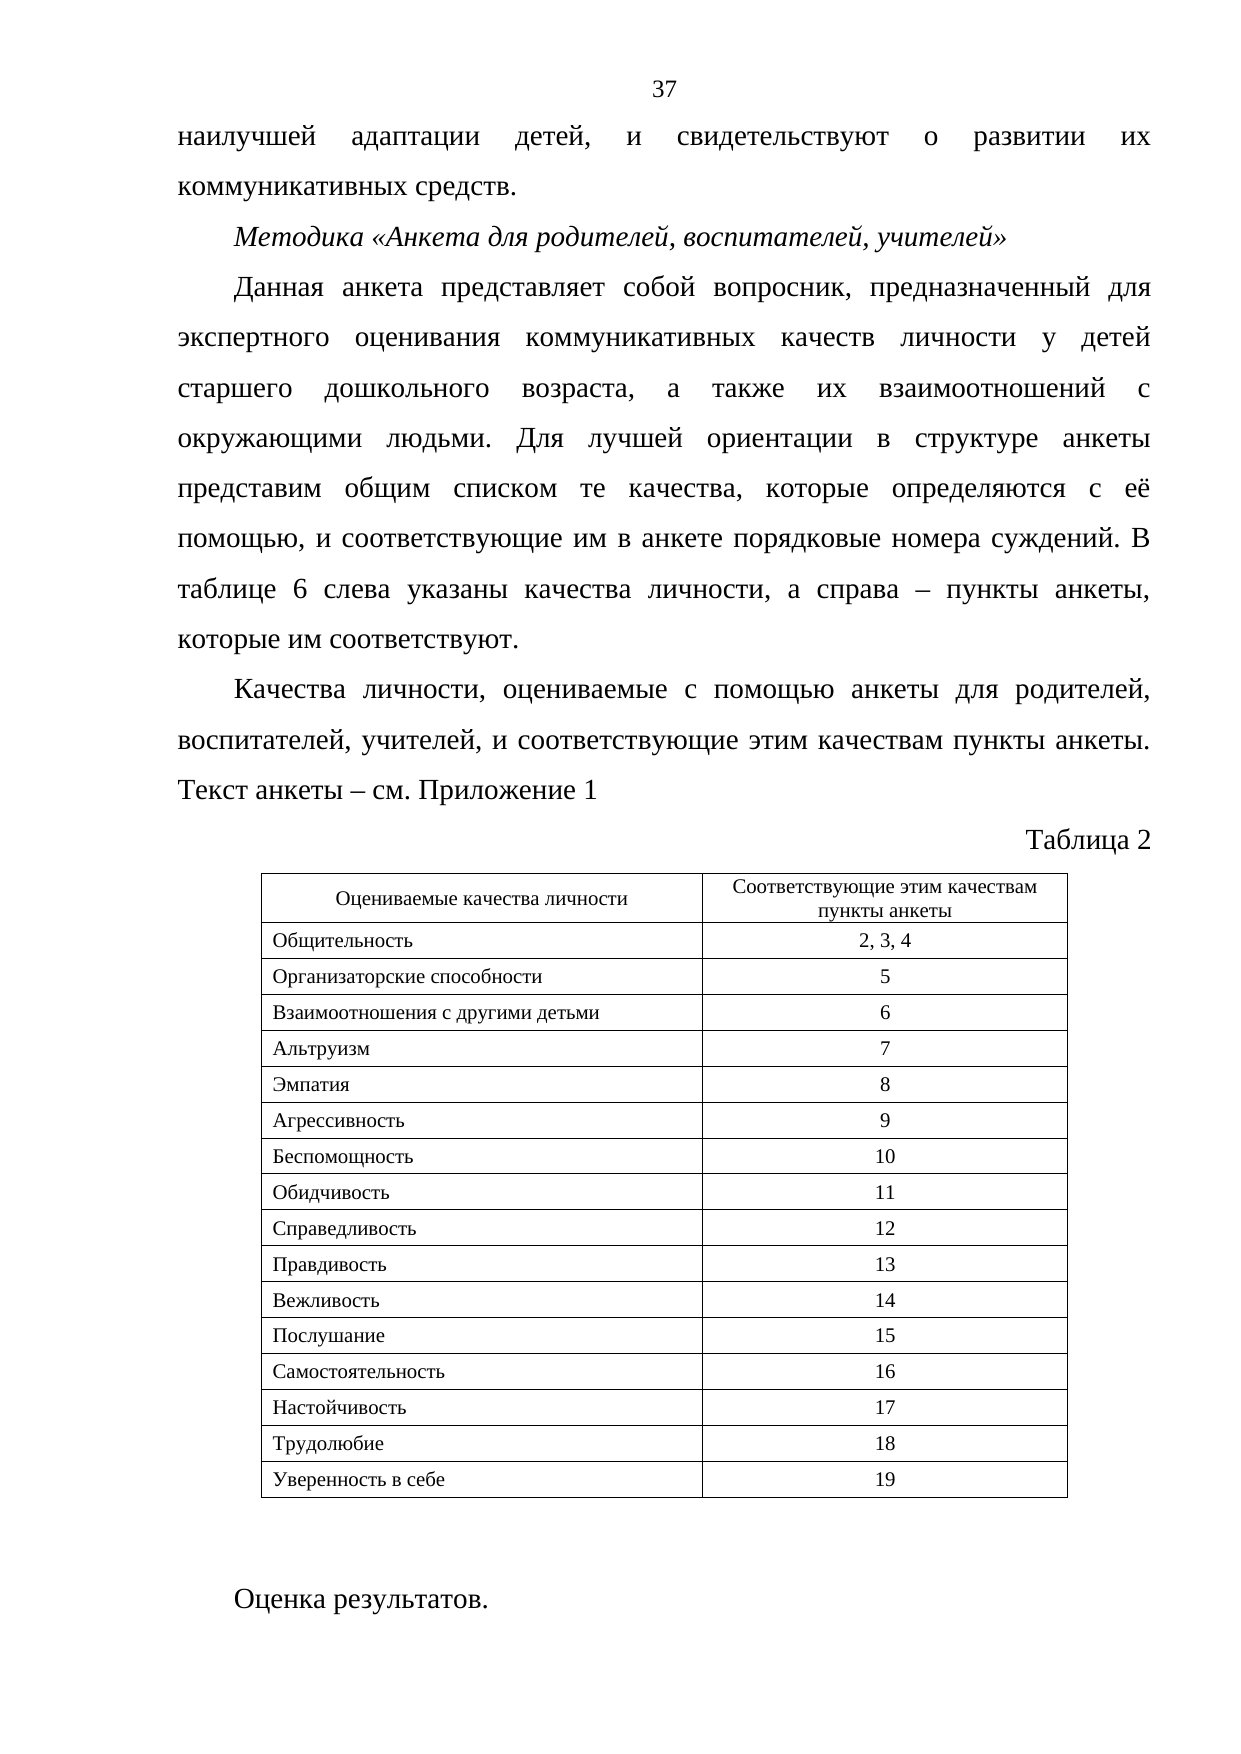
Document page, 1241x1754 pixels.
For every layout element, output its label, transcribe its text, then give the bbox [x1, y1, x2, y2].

text наилучшей адаптации детей, и свидетельствуют о развитии их коммуникативных средств. [177, 118, 1152, 202]
text Качества личности, оцениваемые с помощью анкеты для родителей, воспитателей, учителей, и соответствующие этим качествам пункты анкеты. Текст анкеты – см. Приложение 1 [177, 672, 1152, 806]
table_cell Вежливость [262, 1282, 702, 1317]
table_cell Правдивость [262, 1246, 702, 1281]
table_cell Агрессивность [262, 1103, 702, 1137]
text Данная анкета представляет собой вопросник, предназначенный для экспертного оценивания коммуникативных качеств личности у детей старшего дошкольного возраста, а также их взаимоотношений с окружающими людьми. Для лучшей ориентации в структуре анкеты представим общим списком те качества, которые определяются с её помощью, и соответствующие им в анкете порядковые номера суждений. В таблице 6 слева указаны качества личности, а справа – пункты анкеты, которые им соответствуют. [177, 269, 1152, 655]
table_cell Послушание [262, 1318, 702, 1353]
table_cell Обидчивость [262, 1174, 702, 1209]
table_cell 10 [703, 1139, 1067, 1173]
table_cell 2, 3, 4 [703, 923, 1067, 958]
table_cell 5 [703, 959, 1067, 994]
table_cell Беспомощность [262, 1139, 702, 1173]
table_cell Самостоятельность [262, 1354, 702, 1389]
table_cell 14 [703, 1282, 1067, 1317]
table_cell Справедливость [262, 1210, 702, 1245]
table_cell 17 [703, 1390, 1067, 1425]
table_cell Взаимоотношения с другими детьми [262, 995, 702, 1030]
text Оценка результатов. [177, 1582, 1152, 1615]
table_cell Общительность [262, 923, 702, 958]
table_cell Эмпатия [262, 1067, 702, 1102]
table_cell 8 [703, 1067, 1067, 1102]
table_cell 18 [703, 1426, 1067, 1461]
table_cell 12 [703, 1210, 1067, 1245]
table_cell 16 [703, 1354, 1067, 1389]
table_cell Настойчивость [262, 1390, 702, 1425]
table_header Соответствующие этим качествам пункты анкеты [703, 874, 1067, 922]
table_cell Альтруизм [262, 1031, 702, 1066]
table_cell Организаторские способности [262, 959, 702, 994]
table_cell 9 [703, 1103, 1067, 1137]
table_cell 6 [703, 995, 1067, 1030]
text Таблица 2 [177, 822, 1152, 856]
table_cell 15 [703, 1318, 1067, 1353]
table_cell Уверенность в себе [262, 1462, 702, 1497]
table_cell Трудолюбие [262, 1426, 702, 1461]
table_cell 19 [703, 1462, 1067, 1497]
table_header Оцениваемые качества личности [262, 874, 702, 922]
table_cell 7 [703, 1031, 1067, 1066]
table_cell 13 [703, 1246, 1067, 1281]
text Методика «Анкета для родителей, воспитателей, учителей» [177, 219, 1152, 252]
table_cell 11 [703, 1174, 1067, 1209]
